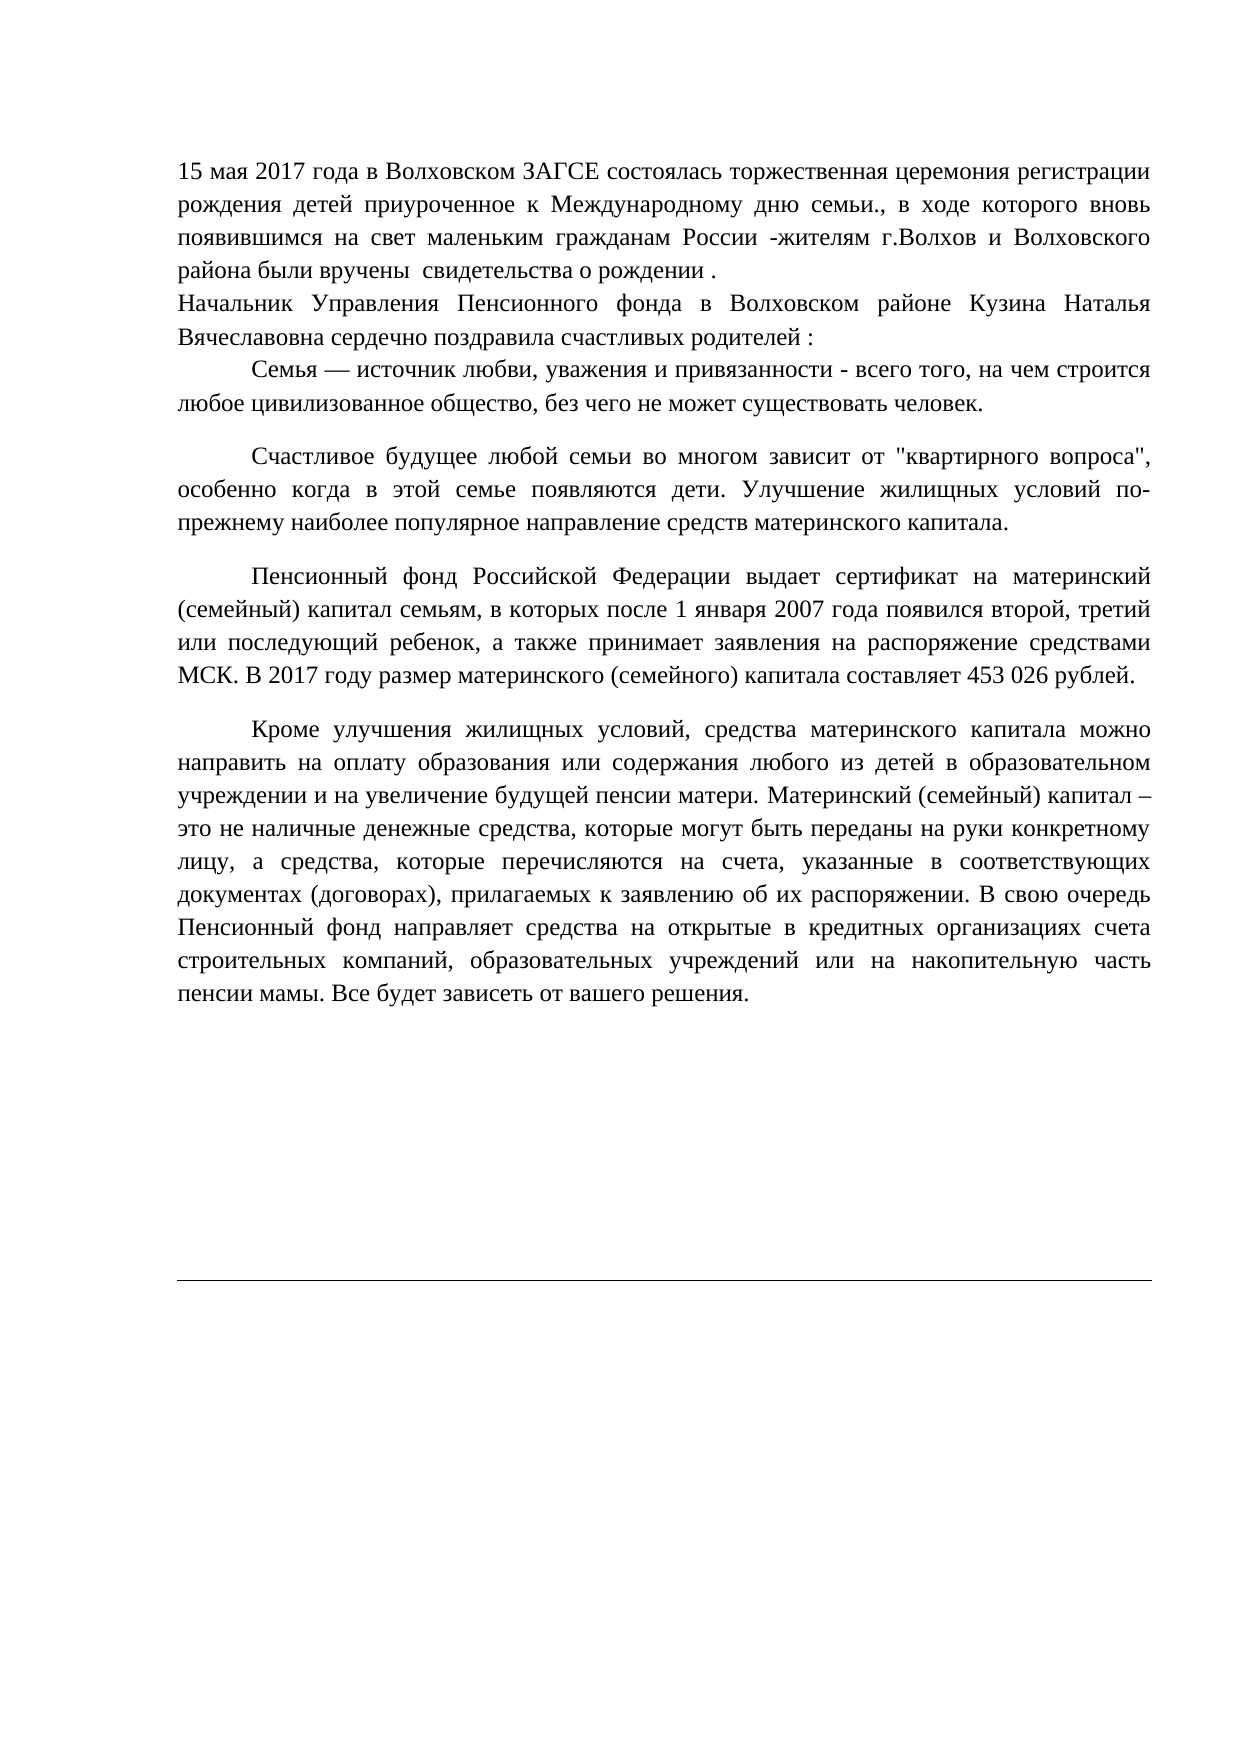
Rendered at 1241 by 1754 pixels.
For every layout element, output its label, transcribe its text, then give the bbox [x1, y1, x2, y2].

text Начальник Управления Пенсионного фонда в Волховском районе Кузина Наталья Вячеславовна сердечно поздравила счастливых родителей : [177, 288, 1152, 350]
text Семья — источник любви, уважения и привязанности - всего того, на чем строится любое цивилизованное общество, без чего не может существовать человек. [177, 354, 1152, 416]
text Кроме улучшения жилищных условий, средства материнского капитала можно направить на оплату образования или содержания любого из детей в образовательном учреждении и на увеличение будущей пенсии матери. Материнский (семейный) капитал – это не наличные денежные средства, которые могут быть переданы на руки конкретному лицу, а средства, которые перечисляются на счета, указанные в соответствующих документах (договорах), прилагаемых к заявлению об их распоряжении. В свою очередь Пенсионный фонд направляет средства на открытые в кредитных организациях счета строительных компаний, образовательных учреждений или на накопительную часть пенсии мамы. Все будет зависеть от вашего решения. [177, 714, 1152, 1007]
text Счастливое будущее любой семьи во многом зависит от "квартирного вопроса", особенно когда в этой семье появляются дети. Улучшение жилищных условий по-прежнему наиболее популярное направление средств материнского капитала. [177, 441, 1152, 536]
text Пенсионный фонд Российской Федерации выдает сертификат на материнский (семейный) капитал семьям, в которых после 1 января 2007 года появился второй, третий или последующий ребенок, а также принимает заявления на распоряжение средствами МСК. В 2017 году размер материнского (семейного) капитала составляет 453 026 рублей. [177, 561, 1152, 689]
text 15 мая 2017 года в Волховском ЗАГСЕ состоялась торжественная церемония регистрации рождения детей приуроченное к Международному дню семьи., в ходе которого вновь появившимся на свет маленьким гражданам России -жителям г.Волхов и Волховского района были вручены свидетельства о рождении . [177, 156, 1152, 284]
